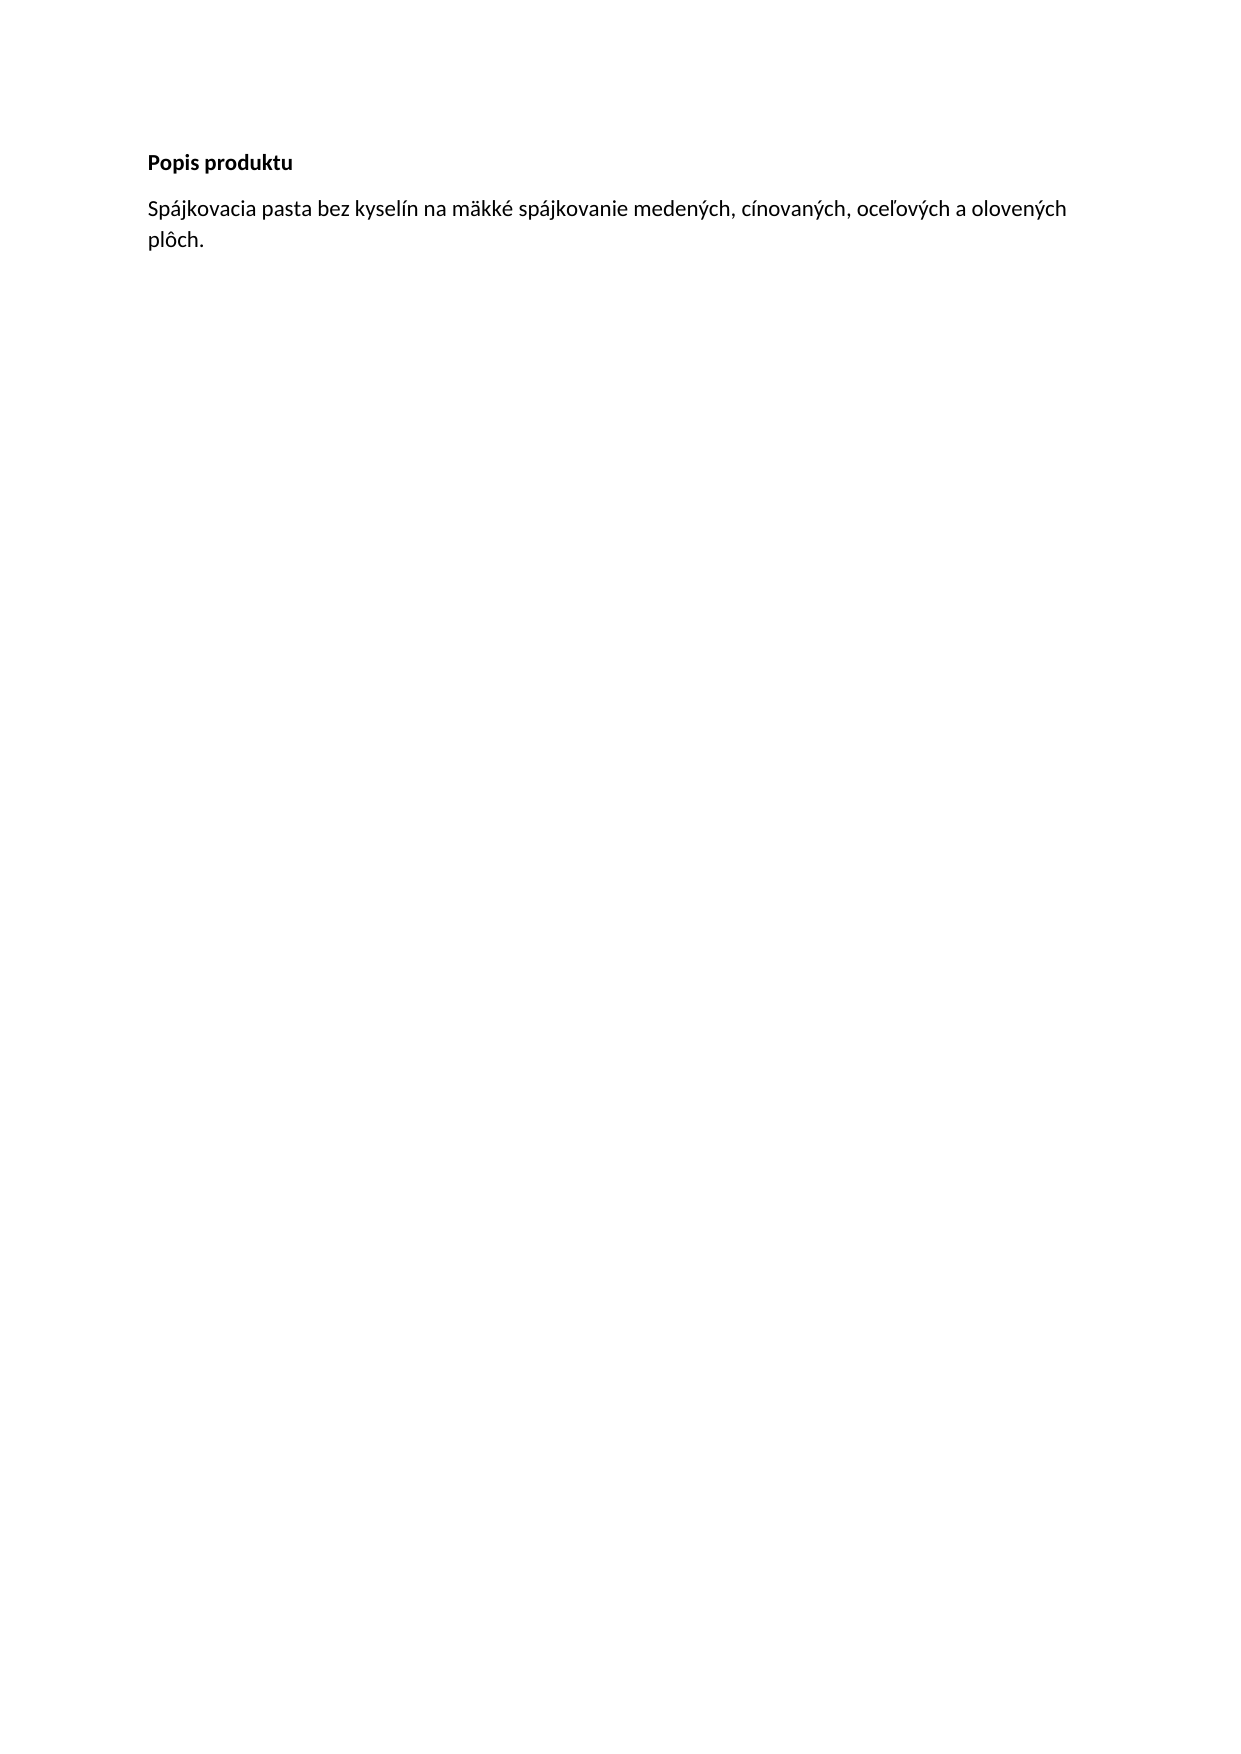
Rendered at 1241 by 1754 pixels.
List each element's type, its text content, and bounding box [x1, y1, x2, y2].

text Spájkovacia pasta bez kyselín na mäkké spájkovanie medených, cínovaných, oceľových a olovených plôch. [148, 194, 1093, 253]
text Popis produktu [148, 148, 1093, 176]
